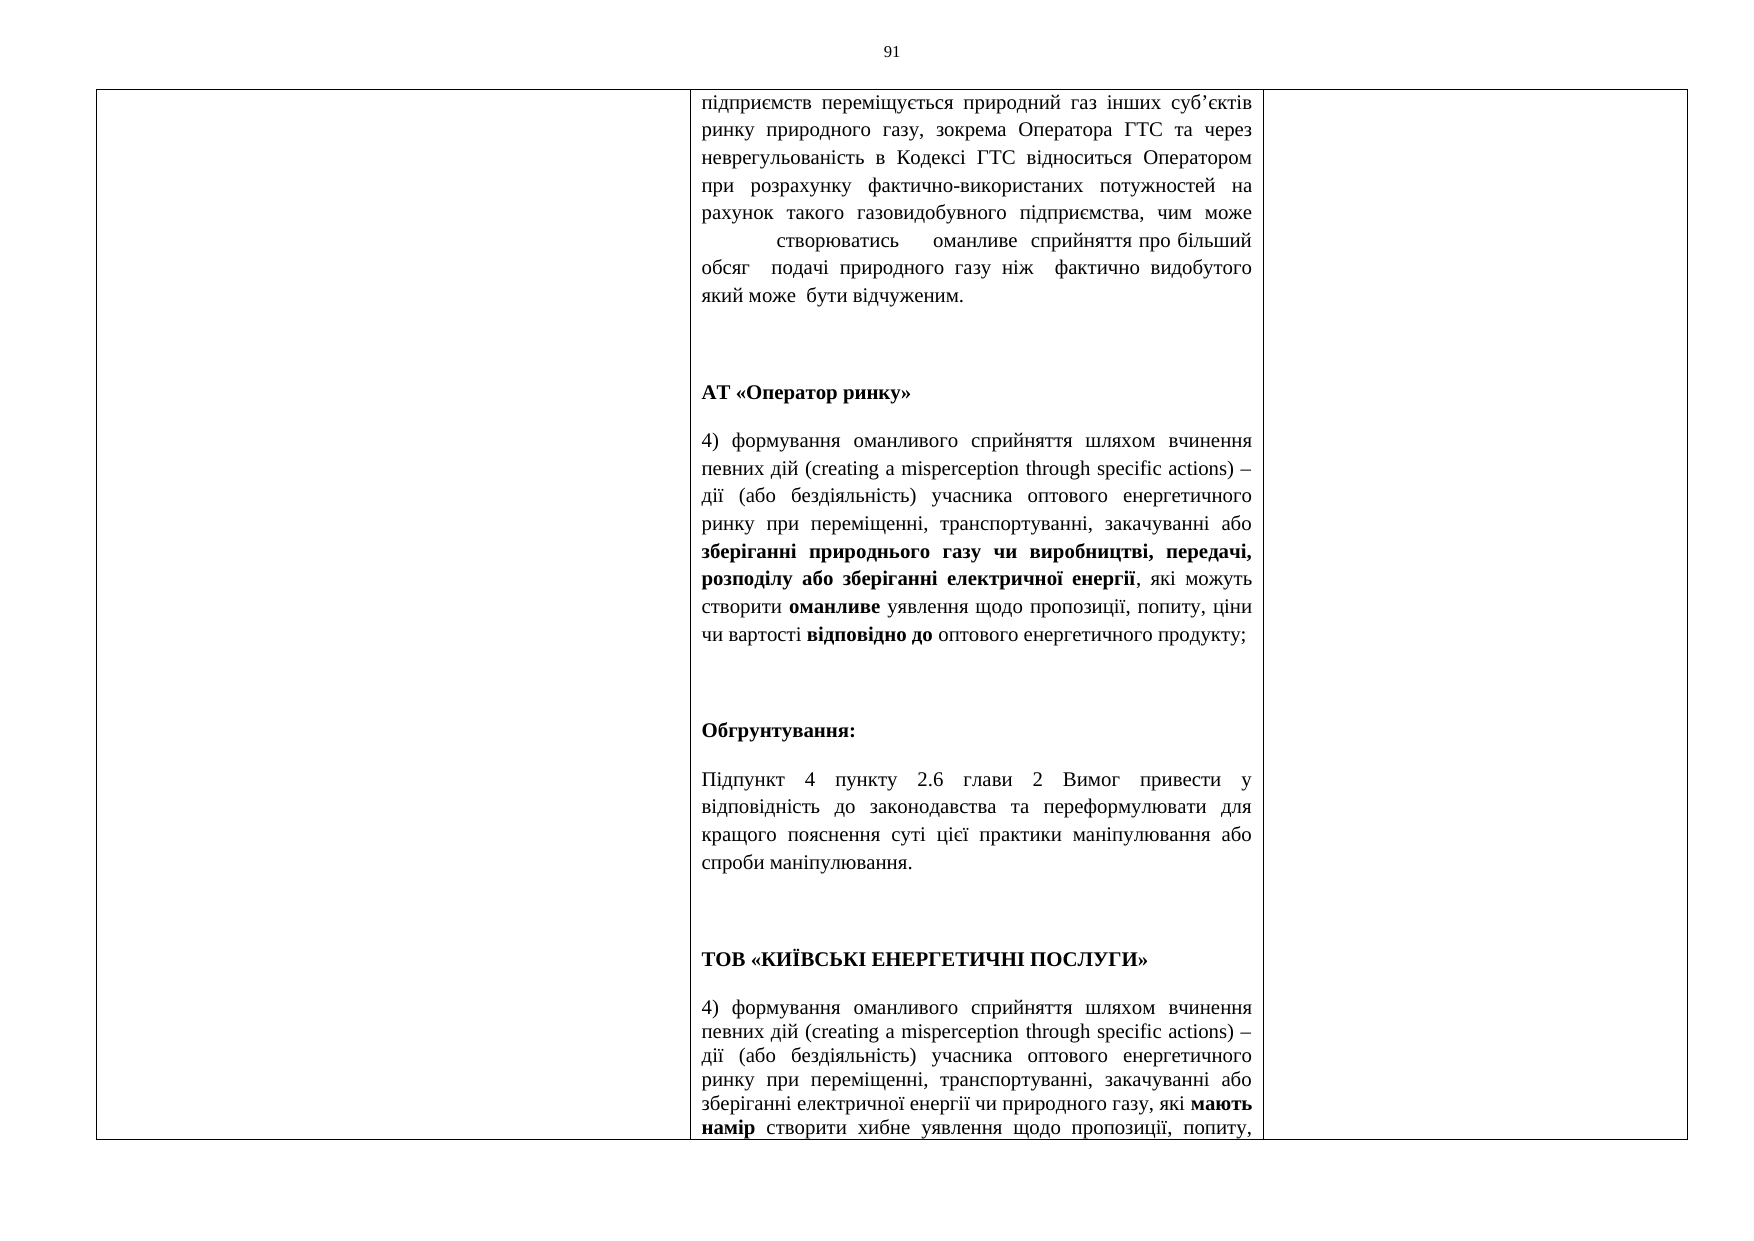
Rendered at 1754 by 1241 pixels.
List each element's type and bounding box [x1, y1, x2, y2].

table_cell [97, 90, 690, 1139]
table_cell [1264, 90, 1687, 1139]
table_cell [691, 90, 1263, 1139]
